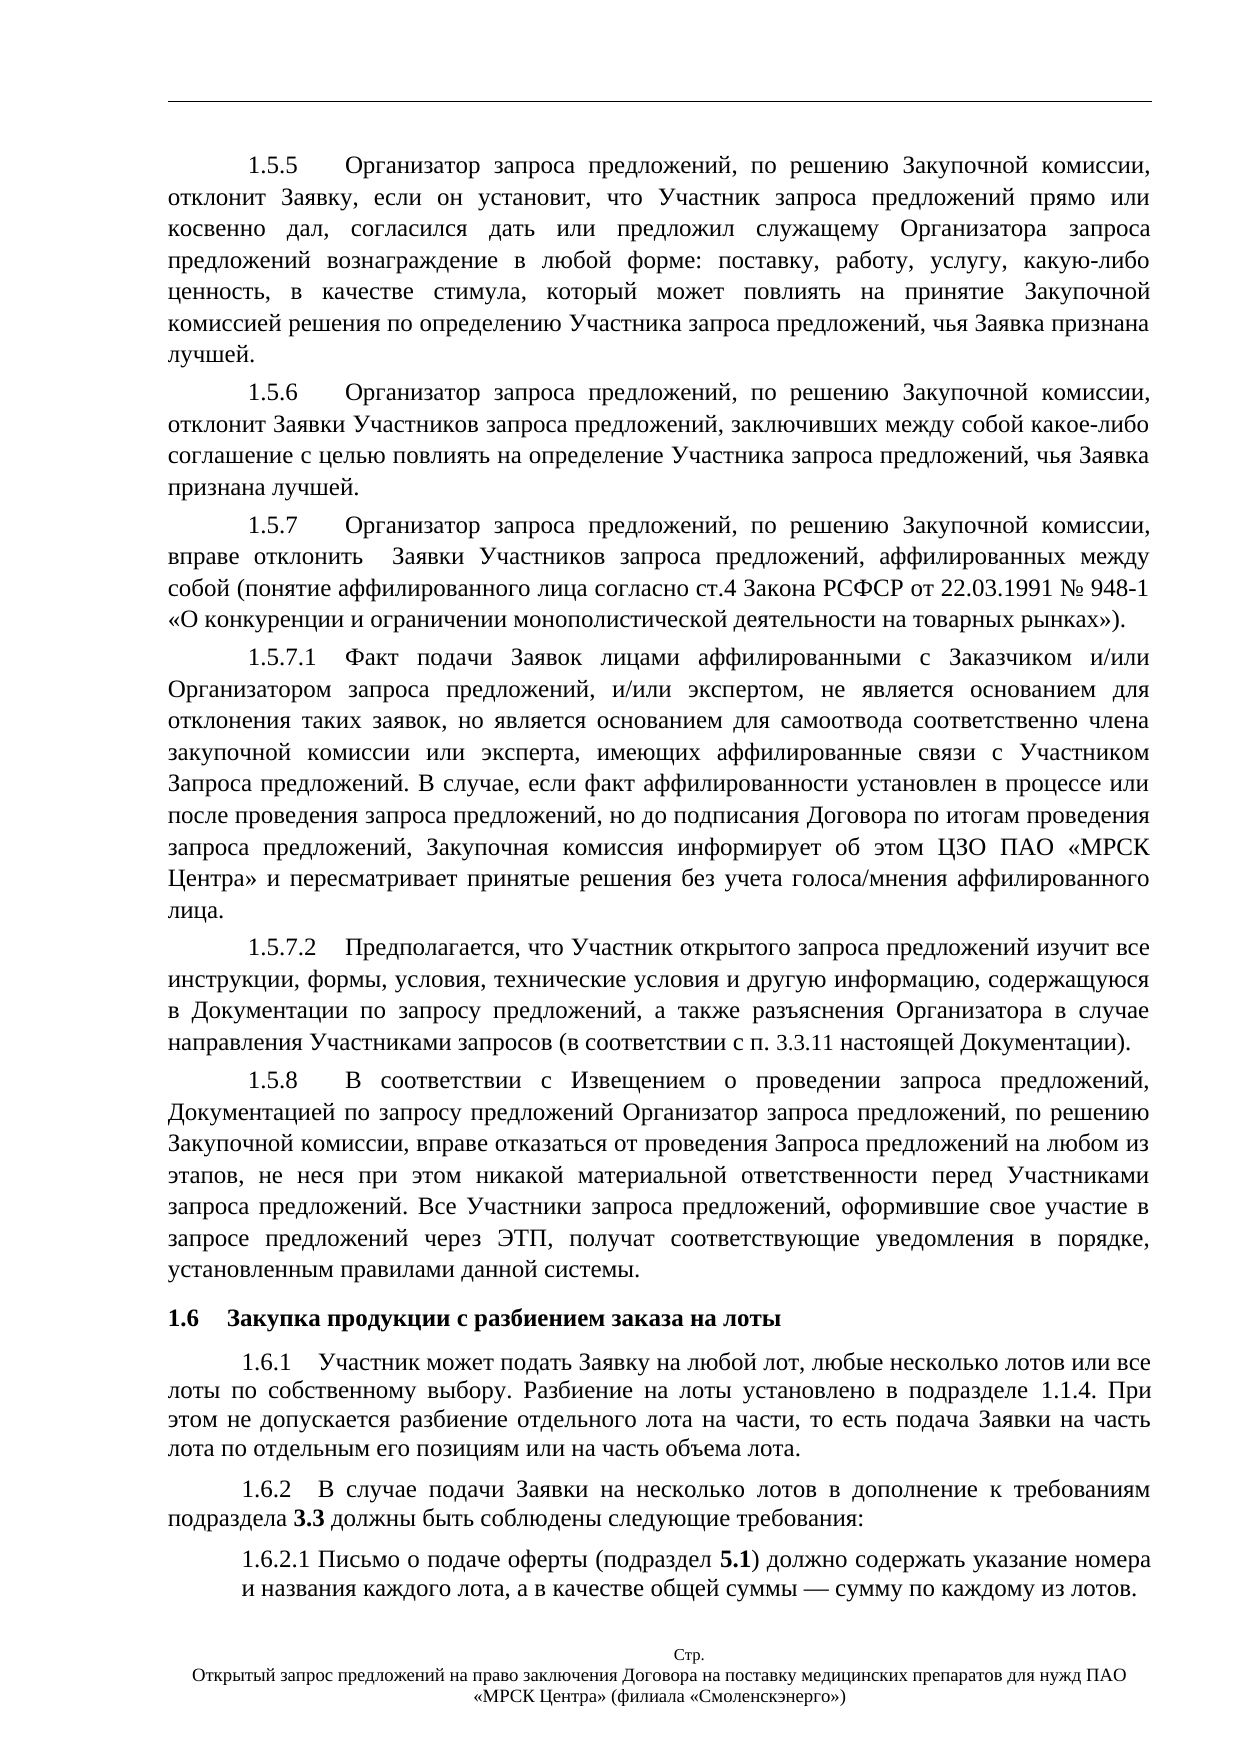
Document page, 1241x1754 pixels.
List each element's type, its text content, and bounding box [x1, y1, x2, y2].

list Факт подачи Заявок лицами аффилированными с Заказчиком и/или Организатором запроса предложений, и/или экспертом, не является основанием для отклонения таких заявок, но является основанием для самоотвода соответственно члена закупочной комиссии или эксперта, имеющих аффилированные связи с Участником Запроса предложений. В случае, если факт аффилированности установлен в процессе или после проведения запроса предложений, но до подписания Договора по итогам проведения запроса предложений, Закупочная комиссия информирует об этом ЦЗО ПАО «МРСК Центра» и пересматривает принятые решения без учета голоса/мнения аффилированного лица. [168, 642, 1150, 923]
list Организатор запроса предложений, по решению Закупочной комиссии, отклонит Заявки Участников запроса предложений, заключивших между собой какое-либо соглашение с целью повлиять на определение Участника запроса предложений, чья Заявка признана лучшей. [168, 377, 1150, 501]
subtitle В случае подачи Заявки на несколько лотов в дополнение к требованиям подраздела 3.3 должны быть соблюдены следующие требования: [168, 1474, 1152, 1532]
subtitle Участник может подать Заявку на любой лот, любые несколько лотов или все лоты по собственному выбору. Разбиение на лоты установлено в подразделе 1.1.4. При этом не допускается разбиение отдельного лота на части, то есть подача Заявки на часть лота по отдельным его позициям или на часть объема лота. [168, 1347, 1152, 1462]
list Организатор запроса предложений, по решению Закупочной комиссии, вправе отклонить Заявки Участников запроса предложений, аффилированных между собой (понятие аффилированного лица согласно ст.4 Закона РСФСР от 22.03.1991 № 948-1 «О конкуренции и ограничении монополистической деятельности на товарных рынках»). [168, 510, 1150, 633]
list Предполагается, что Участник открытого запроса предложений изучит все инструкции, формы, условия, технические условия и другую информацию, содержащуюся в Документации по запросу предложений, а также разъяснения Организатора в случае направления Участниками запросов (в соответствии с п. 3.3.11 настоящей Документации). [168, 932, 1150, 1056]
list В соответствии с Извещением о проведении запроса предложений, Документацией по запросу предложений Организатор запроса предложений, по решению Закупочной комиссии, вправе отказаться от проведения Запроса предложений на любом из этапов, не неся при этом никакой материальной ответственности перед Участниками запроса предложений. Все Участники запроса предложений, оформившие свое участие в запросе предложений через ЭТП, получат соответствующие уведомления в порядке, установленным правилами данной системы. [168, 1065, 1150, 1283]
subtitle Письмо о подаче оферты (подраздел 5.1) должно содержать указание номера и названия каждого лота, а в качестве общей суммы — сумму по каждому из лотов. [241, 1544, 1152, 1602]
subtitle Закупка продукции с разбиением заказа на лоты [168, 1303, 1152, 1331]
list Организатор запроса предложений, по решению Закупочной комиссии, отклонит Заявку, если он установит, что Участник запроса предложений прямо или косвенно дал, согласился дать или предложил служащему Организатора запроса предложений вознаграждение в любой форме: поставку, работу, услугу, какую-либо ценность, в качестве стимула, который может повлиять на принятие Закупочной комиссией решения по определению Участника запроса предложений, чья Заявка признана лучшей. [168, 150, 1150, 368]
